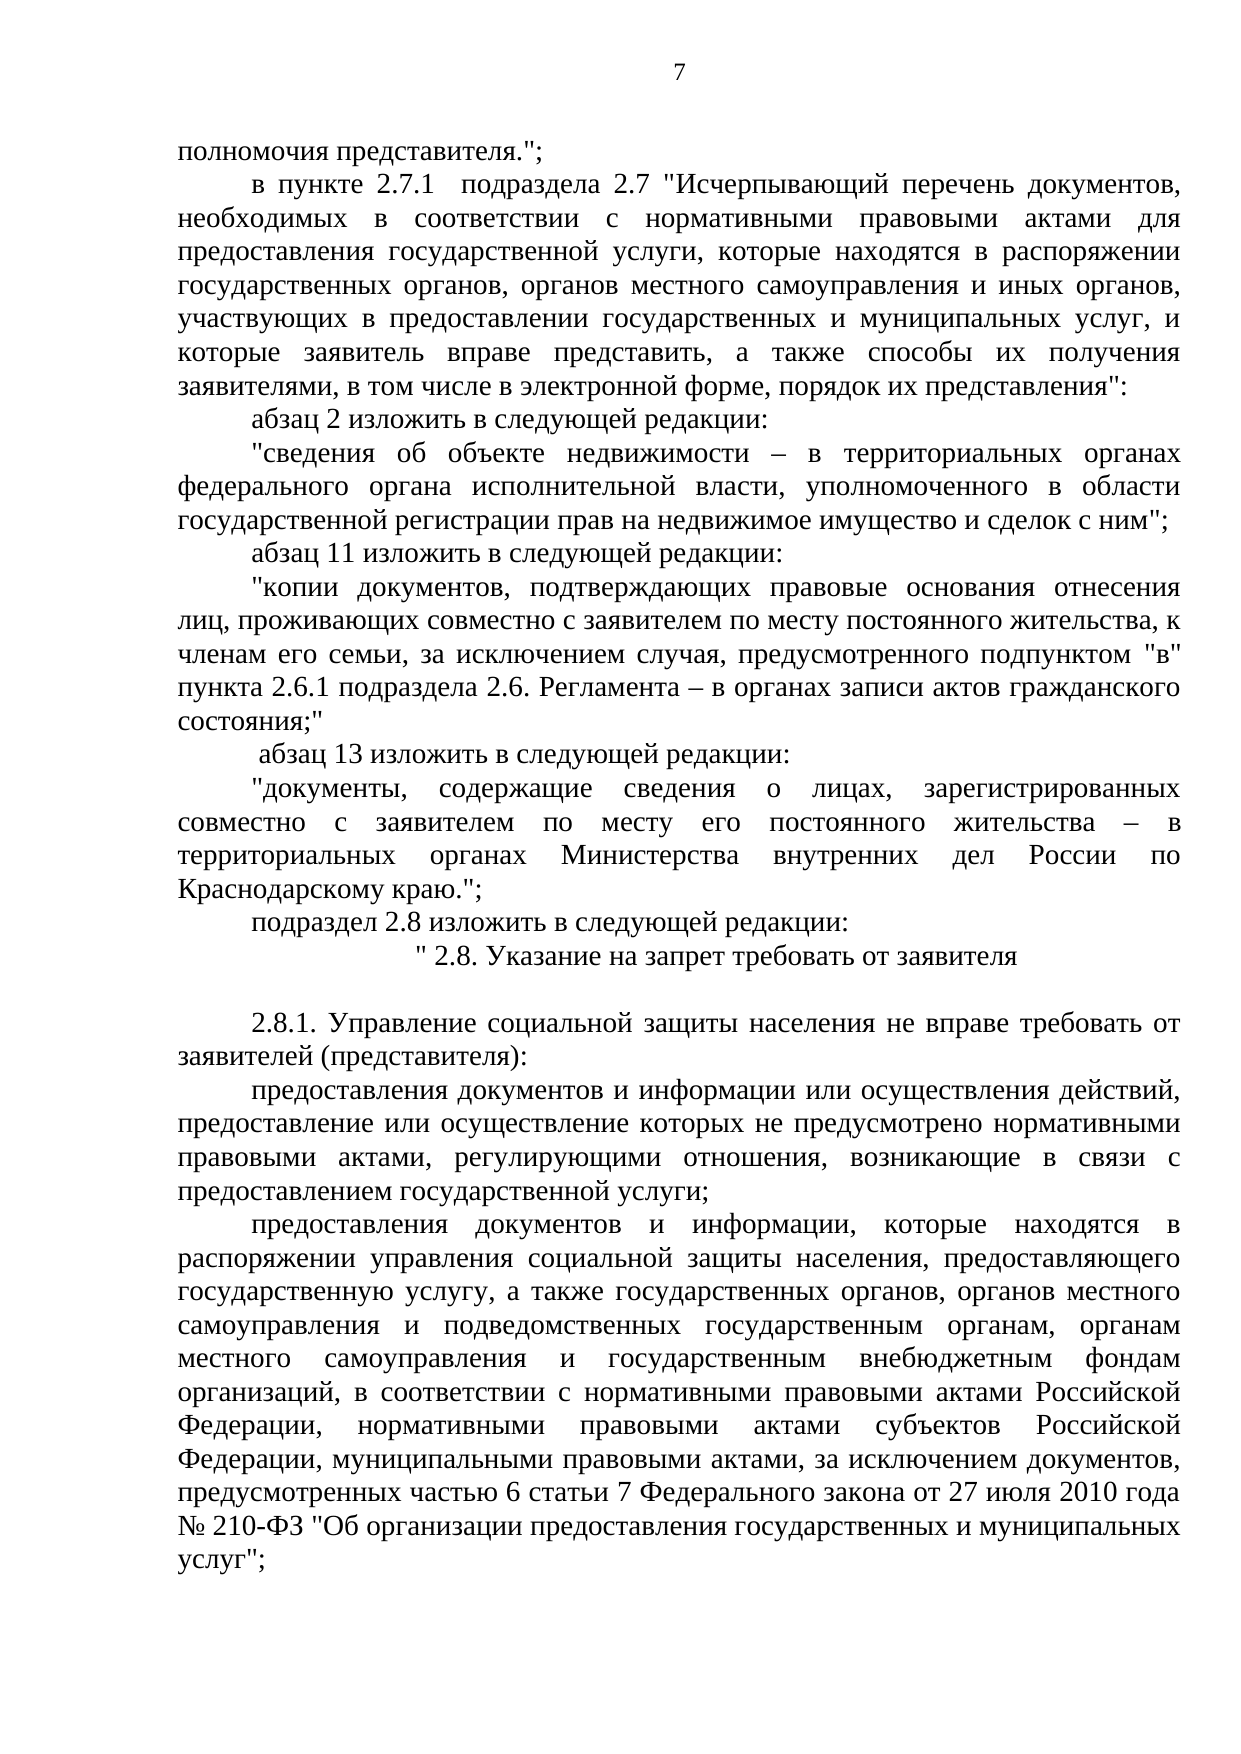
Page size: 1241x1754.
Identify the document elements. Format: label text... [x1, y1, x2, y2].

text "сведения об объекте недвижимости – в территориальных органах федерального органа исполнительной власти, уполномоченного в области государственной регистрации прав на недвижимое имущество и сделок с ним"; [177, 435, 1181, 535]
text подраздел 2.8 изложить в следующей редакции: [177, 904, 1181, 938]
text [177, 133, 1181, 166]
text абзац 2 изложить в следующей редакции: [177, 401, 1181, 435]
text предоставления документов и информации или осуществления действий, предоставление или осуществление которых не предусмотрено нормативными правовыми актами, регулирующими отношения, возникающие в связи с предоставлением государственной услуги; [177, 1072, 1181, 1206]
text в пункте 2.7.1 подраздела 2.7 "Исчерпывающий перечень документов, необходимых в соответствии с нормативными правовыми актами для предоставления государственной услуги, которые находятся в распоряжении государственных органов, органов местного самоуправления и иных органов, участвующих в предоставлении государственных и муниципальных услуг, и которые заявитель вправе представить, а также способы их получения заявителями, в том числе в электронной форме, порядок их представления": [177, 166, 1181, 401]
text "копии документов, подтверждающих правовые основания отнесения лиц, проживающих совместно с заявителем по месту постоянного жительства, к членам его семьи, за исключением случая, предусмотренного подпунктом "в" пункта 2.6.1 подраздела 2.6. Регламента – в органах записи актов гражданского состояния;" [177, 569, 1181, 737]
text 2.8.1. Управление социальной защиты населения не вправе требовать от заявителей (представителя): [177, 1005, 1181, 1072]
text " 2.8. Указание на запрет требовать от заявителя [177, 938, 1181, 971]
text "документы, содержащие сведения о лицах, зарегистрированных совместно с заявителем по месту его постоянного жительства – в территориальных органах Министерства внутренних дел России по Краснодарскому краю."; [177, 770, 1181, 904]
text предоставления документов и информации, которые находятся в распоряжении управления социальной защиты населения, предоставляющего государственную услугу, а также государственных органов, органов местного самоуправления и подведомственных государственным органам, органам местного самоуправления и государственным внебюджетным фондам организаций, в соответствии с нормативными правовыми актами Российской Федерации, нормативными правовыми актами субъектов Российской Федерации, муниципальными правовыми актами, за исключением документов, предусмотренных частью 6 статьи 7 Федерального закона от 27 июля 2010 года № 210-ФЗ "Об организации предоставления государственных и муниципальных услуг"; [177, 1206, 1181, 1575]
text абзац 11 изложить в следующей редакции: [177, 535, 1181, 569]
text абзац 13 изложить в следующей редакции: [177, 737, 1181, 770]
